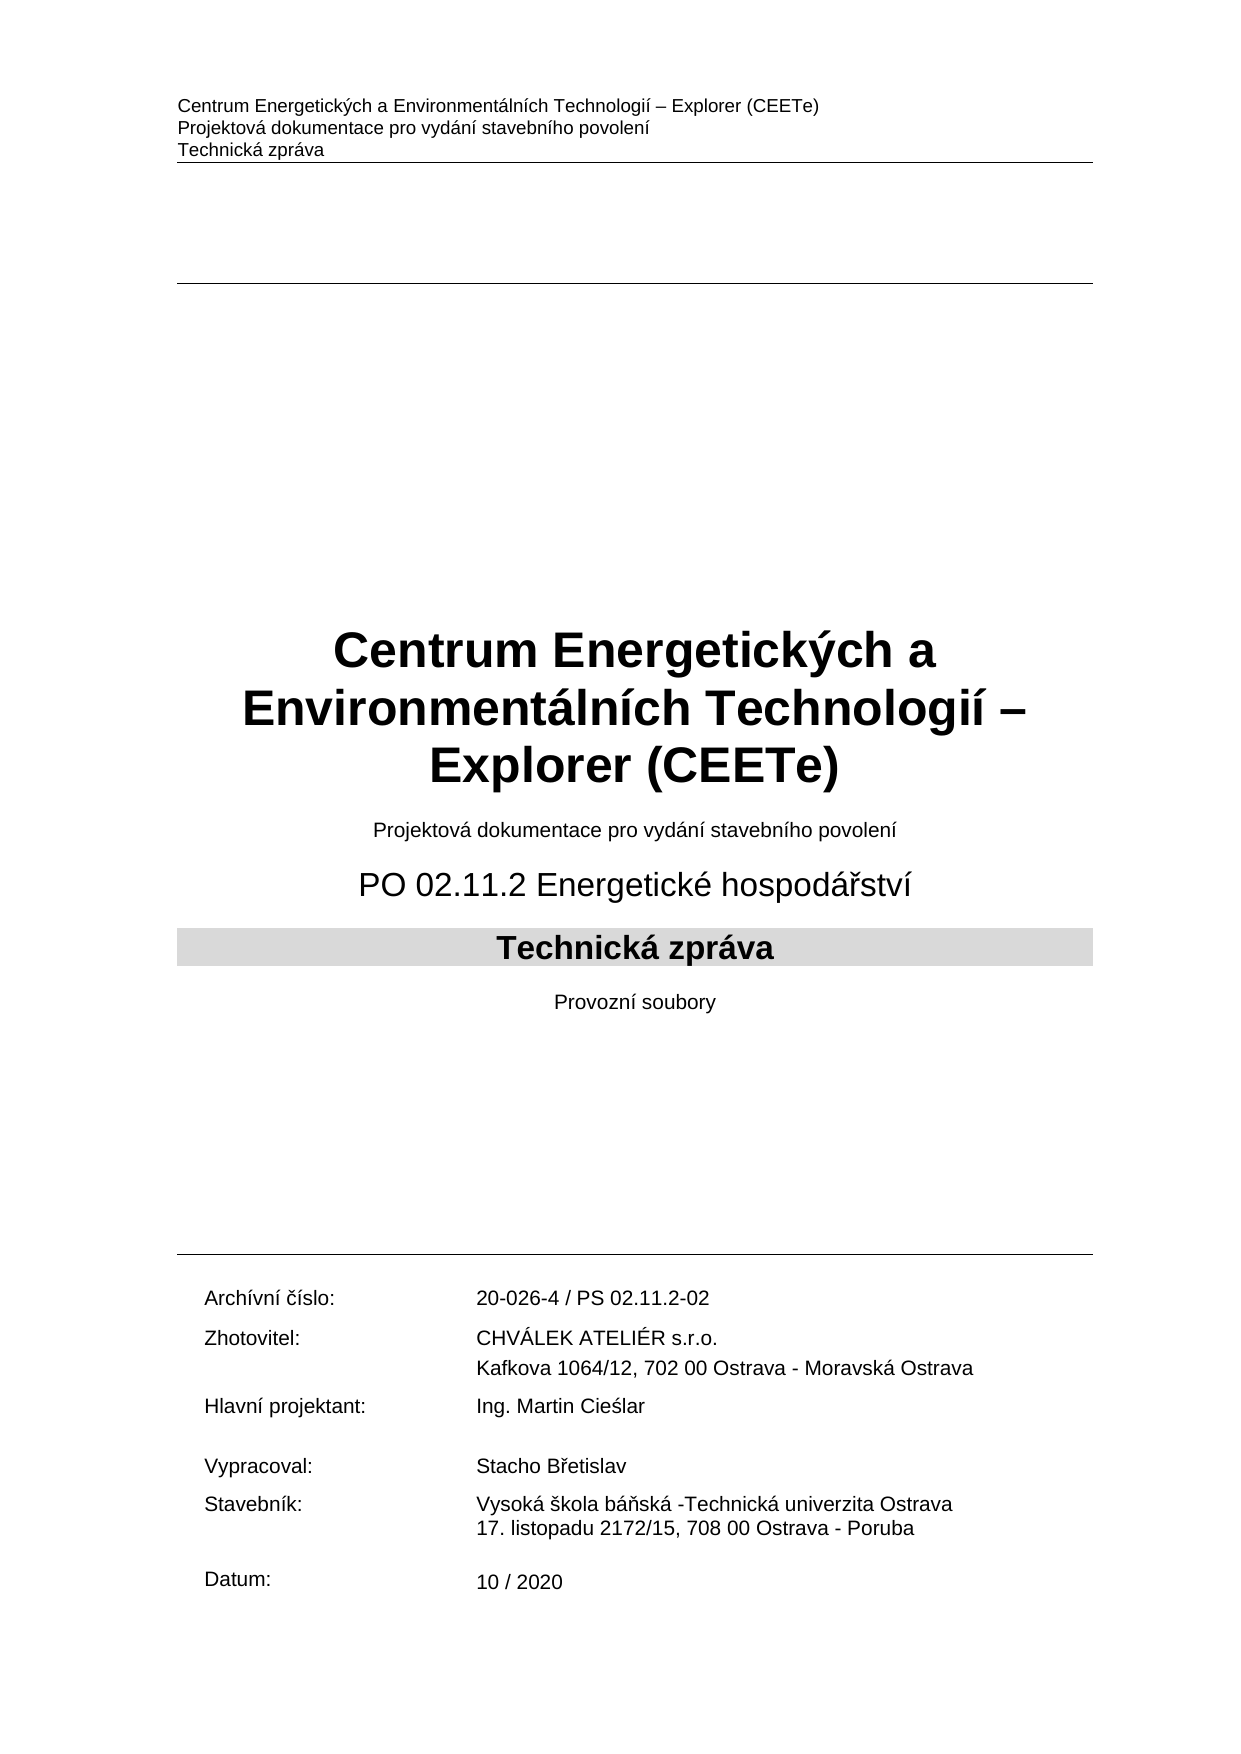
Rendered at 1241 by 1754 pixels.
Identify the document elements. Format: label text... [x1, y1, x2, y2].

text Explorer (CEETe) [177, 736, 1093, 793]
text Provozní soubory [177, 990, 1093, 1014]
text Projektová dokumentace pro vydání stavebního povolení [177, 817, 1093, 841]
text Environmentálních Technologií – [177, 678, 1093, 736]
text Technická zpráva [177, 928, 1093, 966]
text PO 02.11.2 Energetické hospodářství [177, 865, 1093, 904]
table_header [169, 1280, 1240, 1594]
text Centrum Energetických a [177, 621, 1093, 678]
